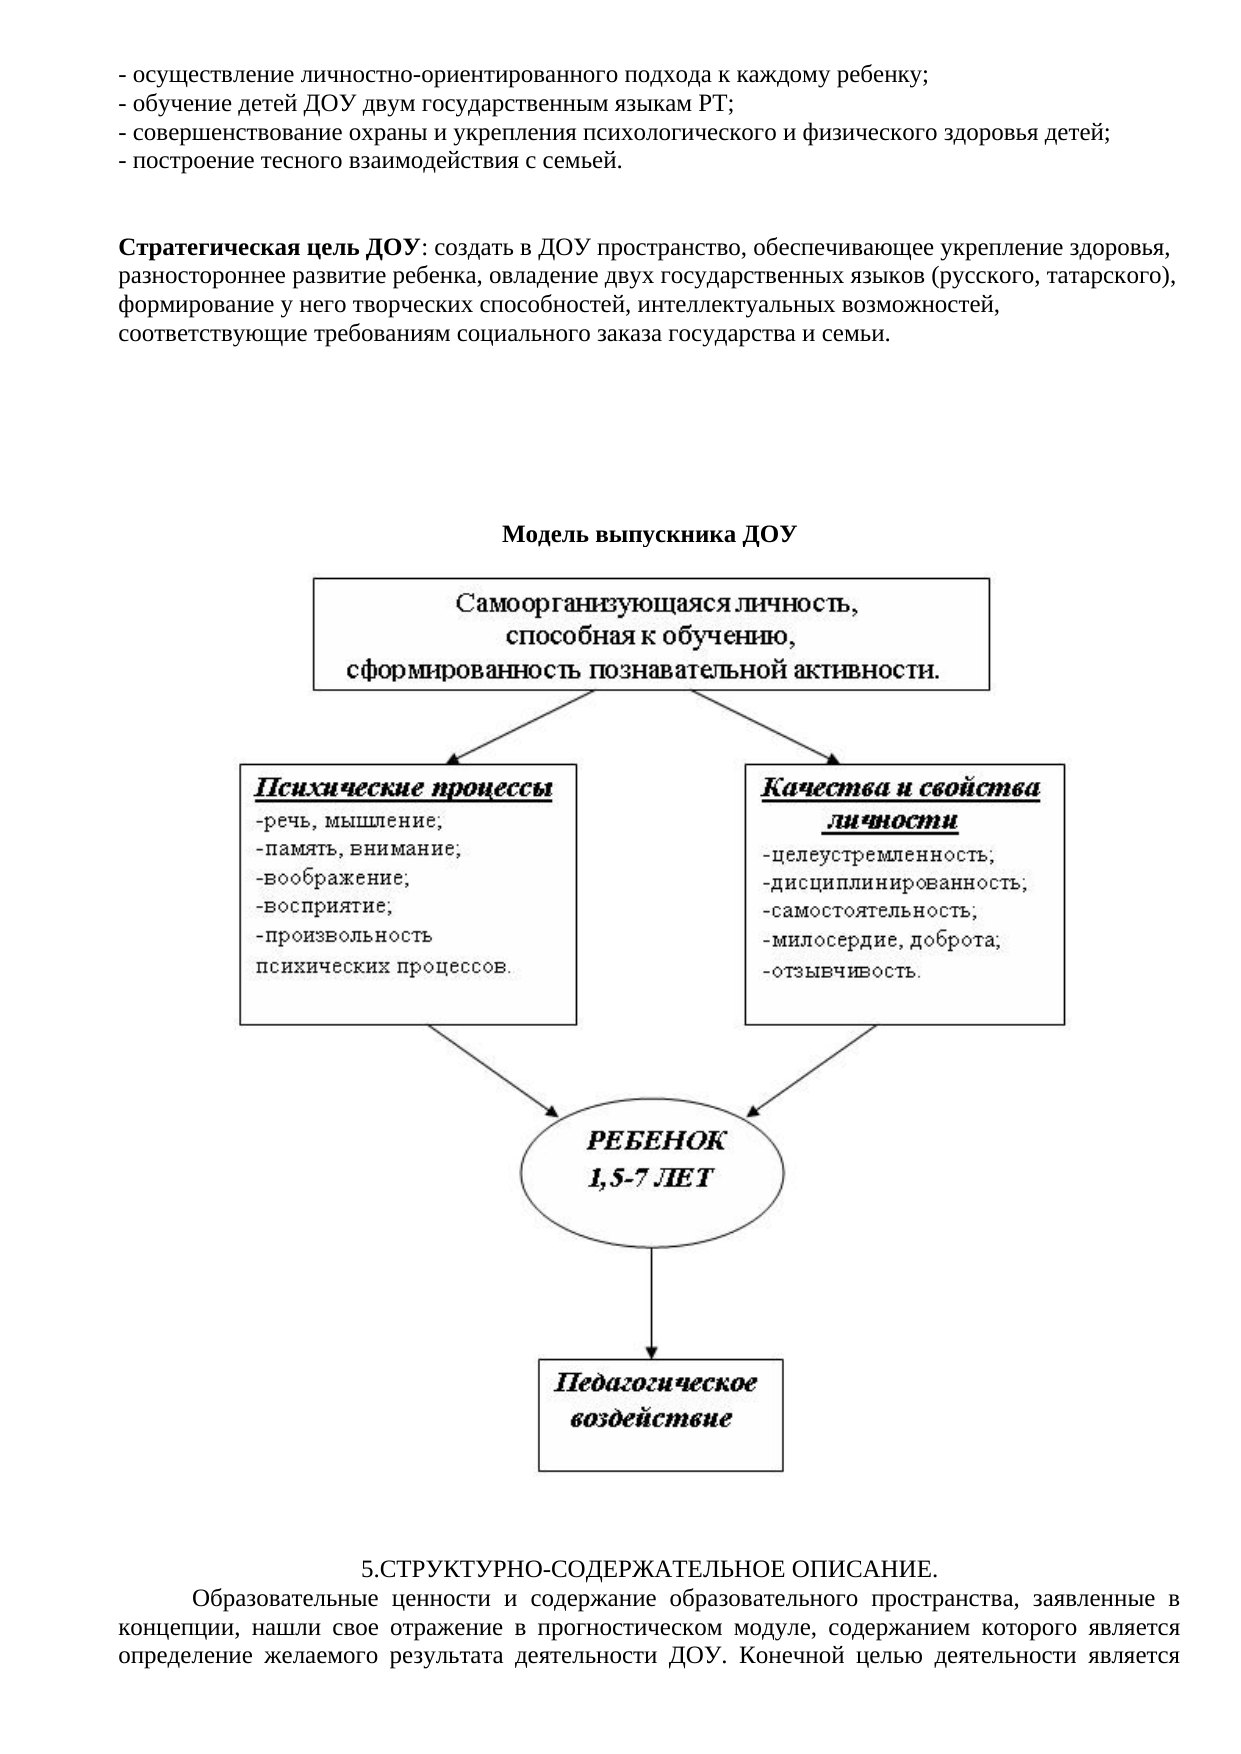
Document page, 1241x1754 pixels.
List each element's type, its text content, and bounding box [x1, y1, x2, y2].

text 5.СТРУКТУРНО-СОДЕРЖАТЕЛЬНОЕ ОПИСАНИЕ. [118, 1554, 1181, 1583]
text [118, 1583, 1181, 1669]
text Стратегическая цель ДОУ: создать в ДОУ пространство, обеспечивающее укрепление здоровья, разностороннее развитие ребенка, овладение двух государственных языков (русского, татарского), формирование у него творческих способностей, интеллектуальных возможностей, соответствующие требованиям социального заказа государства и семьи. [118, 232, 1181, 347]
text Модель выпускника ДОУ [118, 519, 1181, 548]
picture [199, 547, 1100, 1497]
text - построение тесного взаимодействия с семьей. [118, 145, 1181, 174]
text - обучение детей ДОУ двум государственным языкам РТ; - совершенствование охраны и укрепления психологического и физического здоровья детей; [118, 88, 1181, 145]
text - осуществление личностно-ориентированного подхода к каждому ребенку; [118, 59, 1181, 88]
